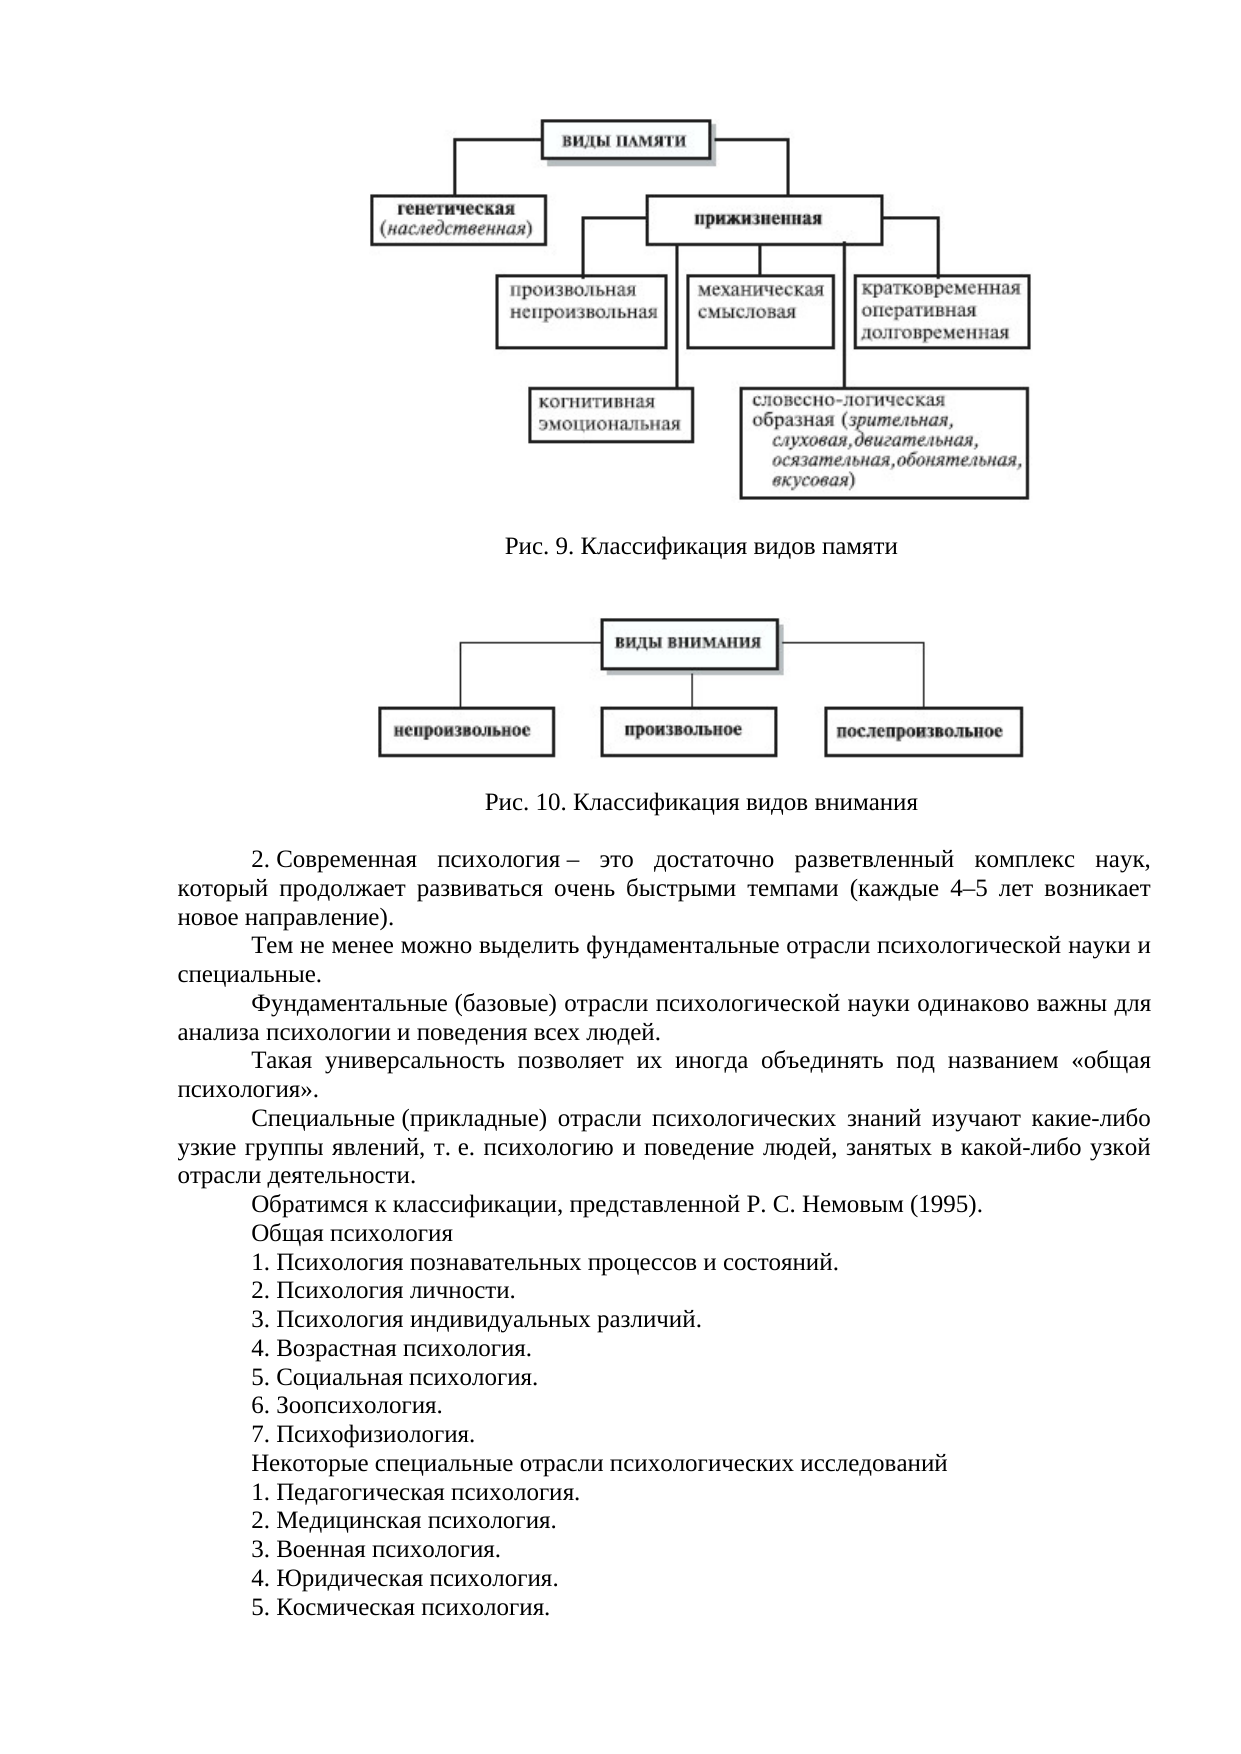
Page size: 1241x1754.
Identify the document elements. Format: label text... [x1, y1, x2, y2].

text Рис. 9. Классификация видов памяти [177, 531, 1152, 560]
text Рис. 10. Классификация видов внимания [177, 787, 1152, 816]
text 7. Психофизиология. [177, 1419, 1152, 1448]
text 6. Зоопсихология. [177, 1391, 1152, 1419]
text 2. Медицинская психология. [177, 1506, 1152, 1534]
text Тем не менее можно выделить фундаментальные отрасли психологической науки и специальные. [177, 931, 1152, 988]
text Некоторые специальные отрасли психологических исследований [177, 1448, 1152, 1477]
text 1. Психология познавательных процессов и состояний. [177, 1247, 1152, 1276]
text 1. Педагогическая психология. [177, 1477, 1152, 1506]
text 5. Космическая психология. [177, 1592, 1152, 1621]
text Обратимся к классификации, представленной Р. С. Немовым (1995). [177, 1189, 1152, 1218]
text 3. Военная психология. [177, 1534, 1152, 1563]
picture [377, 617, 1025, 759]
text 3. Психология индивидуальных различий. [177, 1304, 1152, 1333]
text 4. Юридическая психология. [177, 1563, 1152, 1592]
picture [369, 118, 1034, 503]
text Такая универсальность позволяет их иногда объединять под названием «общая психология». [177, 1046, 1152, 1103]
text 2. Современная психология – это достаточно разветвленный комплекс наук, который продолжает развиваться очень быстрыми темпами (каждые 4–5 лет возникает новое направление). [177, 844, 1152, 931]
text Общая психология [177, 1218, 1152, 1247]
text 2. Психология личности. [177, 1276, 1152, 1304]
text Фундаментальные (базовые) отрасли психологической науки одинаково важны для анализа психологии и поведения всех людей. [177, 988, 1152, 1046]
text 4. Возрастная психология. [177, 1333, 1152, 1362]
text 5. Социальная психология. [177, 1362, 1152, 1391]
text Специальные (прикладные) отрасли психологических знаний изучают какие-либо узкие группы явлений, т. е. психологию и поведение людей, занятых в какой-либо узкой отрасли деятельности. [177, 1103, 1152, 1189]
